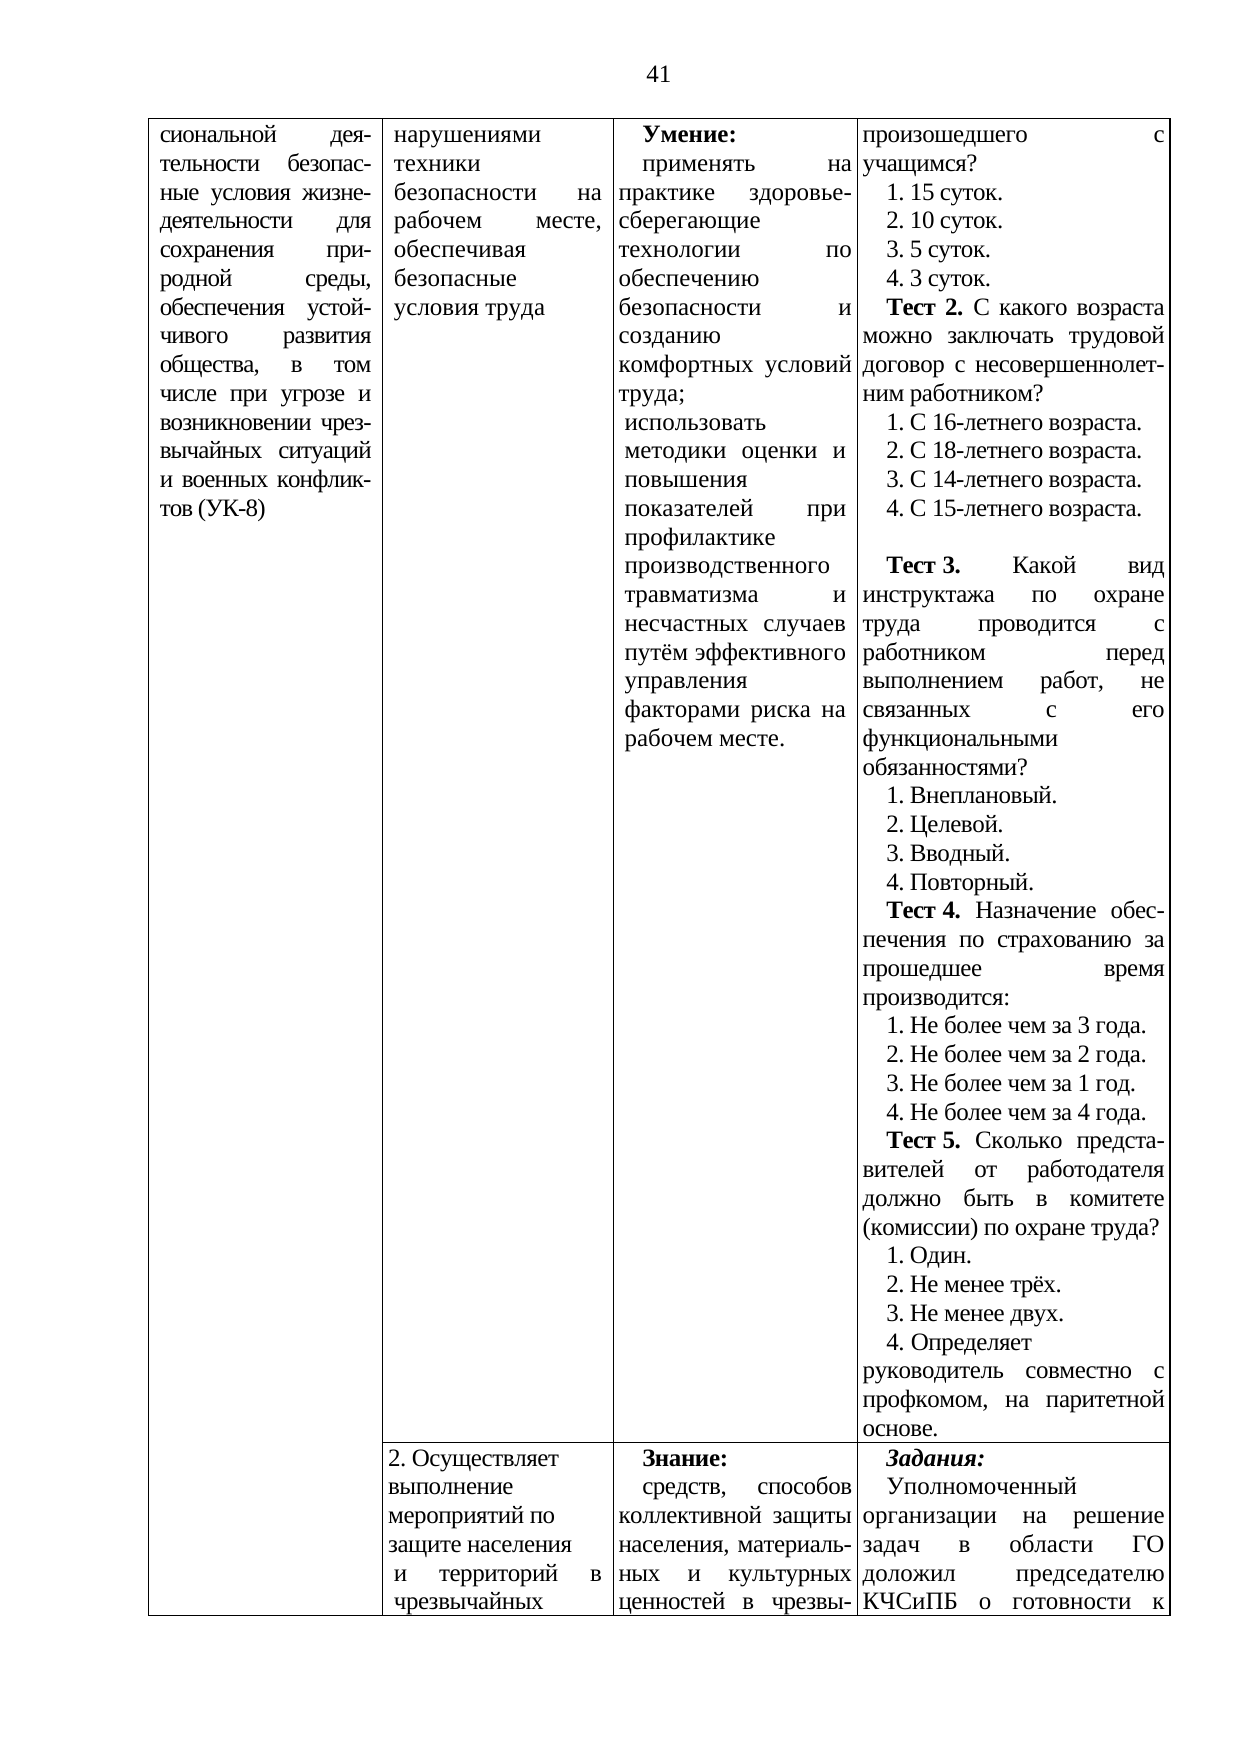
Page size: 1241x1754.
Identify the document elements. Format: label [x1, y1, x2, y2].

table_cell [383, 1443, 613, 1615]
table_cell [149, 119, 382, 1615]
table_cell [614, 1443, 857, 1615]
table_cell [858, 119, 1169, 1442]
table_cell [383, 119, 613, 1442]
table_cell [858, 1443, 1169, 1615]
table_cell [614, 119, 857, 1442]
